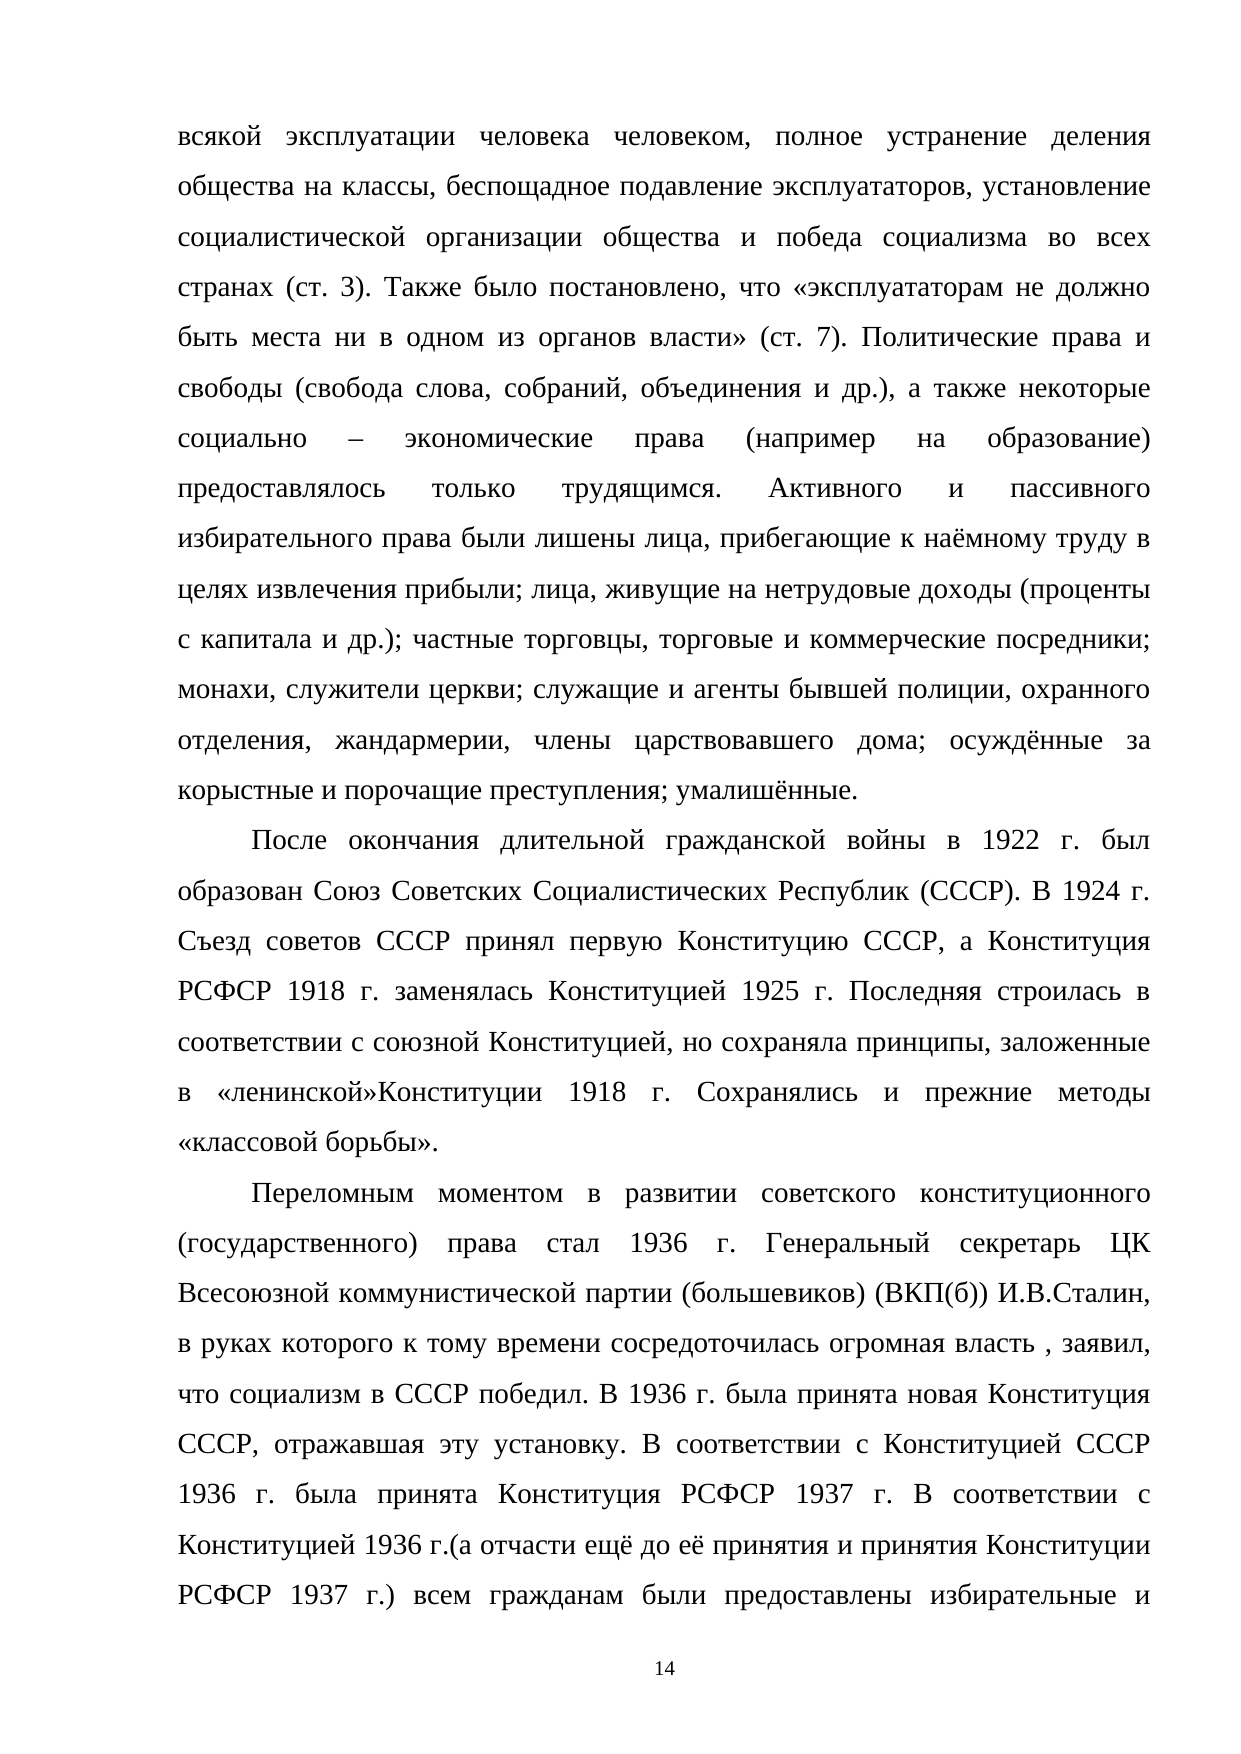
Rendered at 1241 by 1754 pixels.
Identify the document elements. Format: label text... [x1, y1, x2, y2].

text После окончания длительной гражданской войны в 1922 г. был образован Союз Советских Социалистических Республик (СССР). В 1924 г. Съезд советов СССР принял первую Конституцию СССР, а Конституция РСФСР 1918 г. заменялась Конституцией 1925 г. Последняя строилась в соответствии с союзной Конституцией, но сохраняла принципы, заложенные в «ленинской»Конституции 1918 г. Сохранялись и прежние методы «классовой борьбы». [177, 822, 1152, 1158]
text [177, 1175, 1152, 1611]
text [177, 118, 1152, 806]
